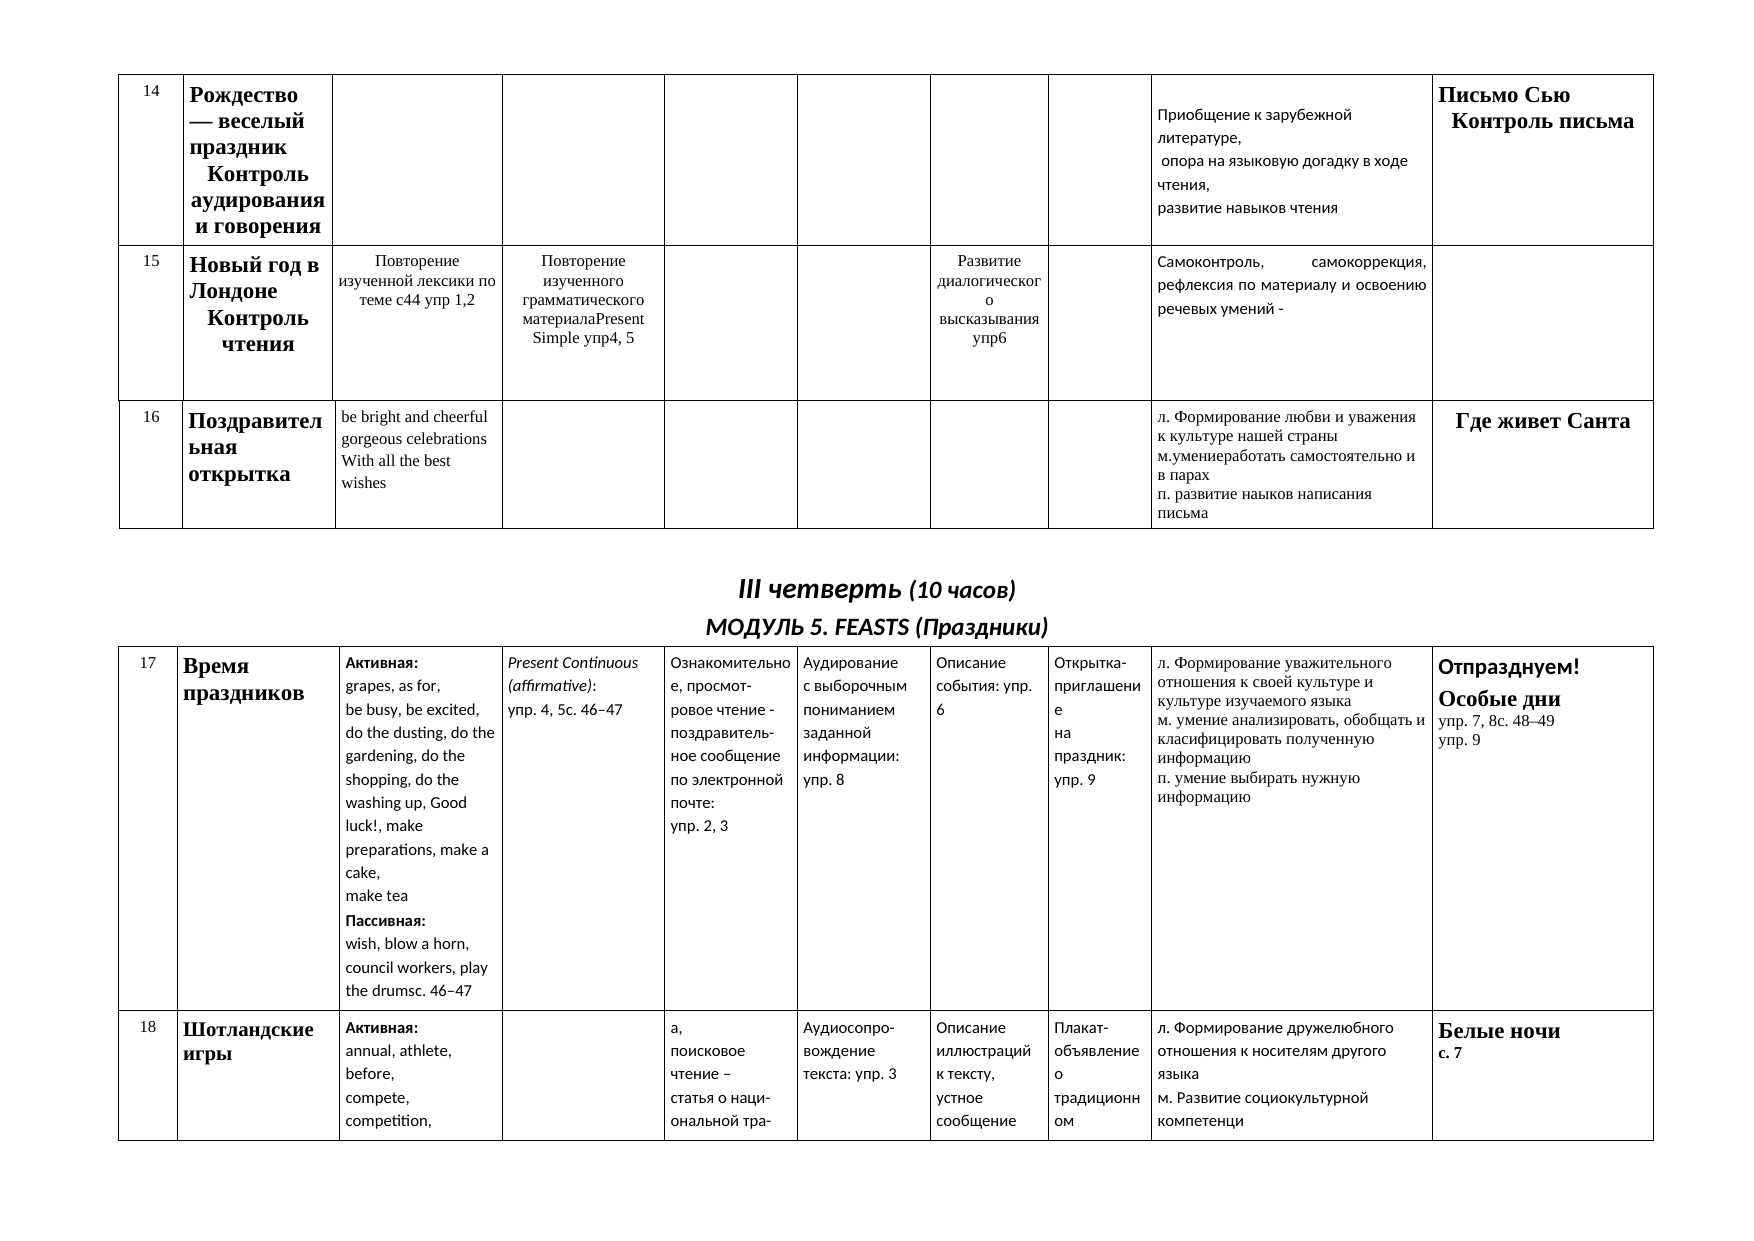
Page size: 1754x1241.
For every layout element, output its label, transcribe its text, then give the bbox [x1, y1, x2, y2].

table_cell [931, 401, 1048, 528]
table_cell 14 [119, 75, 183, 244]
table_cell [798, 246, 930, 400]
table_cell Поздравительная открытка [183, 401, 335, 528]
table_header Present Continuous (affirmative): упр. 4, 5с. 46–47 [503, 647, 664, 1010]
table_cell Приобщение к зарубежной литературе, опора на языковую догадку в ходе чтения, развитие навыков чтения [1152, 75, 1432, 244]
table_cell [1049, 246, 1151, 400]
table_cell Развитие диалогического высказывания упр6 [931, 246, 1048, 400]
table_header Аудирование с выборочным пониманием заданной информации: упр. 8 [798, 647, 930, 1010]
text МОДУЛЬ 5. FEASTS (Праздники) [118, 611, 1636, 641]
table_cell Белые ночи с. 7 [1433, 1011, 1653, 1140]
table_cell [798, 1011, 930, 1140]
table_cell 15 [119, 246, 183, 400]
table_header Активная: grapes, as for, be busy, be excited, do the dusting, do the gardening, do the shopping, do the washing up, Good luck!, make preparations, make a cake, make tea Пассивная: wish, blow a horn, council workers, play the drumsс. 46–47 [340, 647, 502, 1010]
table_cell Повторение изученной лексики по теме с44 упр 1,2 [333, 246, 502, 400]
table_header Описание события: упр. 6 [931, 647, 1048, 1010]
table_cell [1049, 401, 1151, 528]
table_header Отпразднуем! Особые дни упр. 7, 8с. 48–49 упр. 9 [1433, 647, 1653, 1010]
table_cell л. Формирование любви и уважения к культуре нашей страны м.умениеработать самостоятельно и в парах п. развитие наыков написания письма [1152, 401, 1432, 528]
table_cell [503, 1011, 664, 1140]
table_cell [931, 1011, 1048, 1140]
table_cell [665, 1011, 797, 1140]
table_cell [333, 75, 502, 244]
table_cell [1049, 75, 1151, 244]
table_cell be bright and cheerful gorgeous celebrations With all the best wishes [336, 401, 502, 528]
table_cell [503, 75, 664, 244]
table_cell [665, 401, 797, 528]
table_cell [665, 75, 797, 244]
table_cell Повторение изученного грамматического материалаPresent Simple упр4, 5 [503, 246, 664, 400]
table_header Открытка- приглашение на праздник: упр. 9 [1049, 647, 1151, 1010]
table_cell Где живет Санта [1433, 401, 1653, 528]
text III четверть (10 часов) [118, 570, 1636, 605]
table_cell Новый год в Лондоне Контроль чтения [184, 246, 332, 400]
table_cell [665, 246, 797, 400]
table_cell [798, 401, 930, 528]
table_cell Письмо Сью Контроль письма [1433, 75, 1653, 244]
table_header л. Формирование уважительного отношения к своей культуре и культуре изучаемого языка м. умение анализировать, обобщать и класифицировать полученную информацию п. умение выбирать нужную информацию [1152, 647, 1432, 1010]
table_header Время праздников [178, 647, 339, 1010]
table_header Ознакомительное, просмот- ровое чтение - поздравитель- ное сообщение по электронной почте: упр. 2, 3 [665, 647, 797, 1010]
table_cell [798, 75, 930, 244]
table_cell [503, 401, 664, 528]
table_cell 16 [120, 401, 182, 528]
table_cell [931, 75, 1048, 244]
table_header 17 [119, 647, 177, 1010]
table_cell [1433, 246, 1653, 400]
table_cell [340, 1011, 502, 1140]
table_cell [1152, 1011, 1432, 1140]
table_cell Самоконтроль, самокоррекция, рефлексия по материалу и освоению речевых умений - [1152, 246, 1432, 400]
table_cell 18 [119, 1011, 177, 1140]
table_cell Шотландские игры [178, 1011, 339, 1140]
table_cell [1049, 1011, 1151, 1140]
table_cell Рождество — веселый праздник Контроль аудирования и говорения [184, 75, 332, 244]
